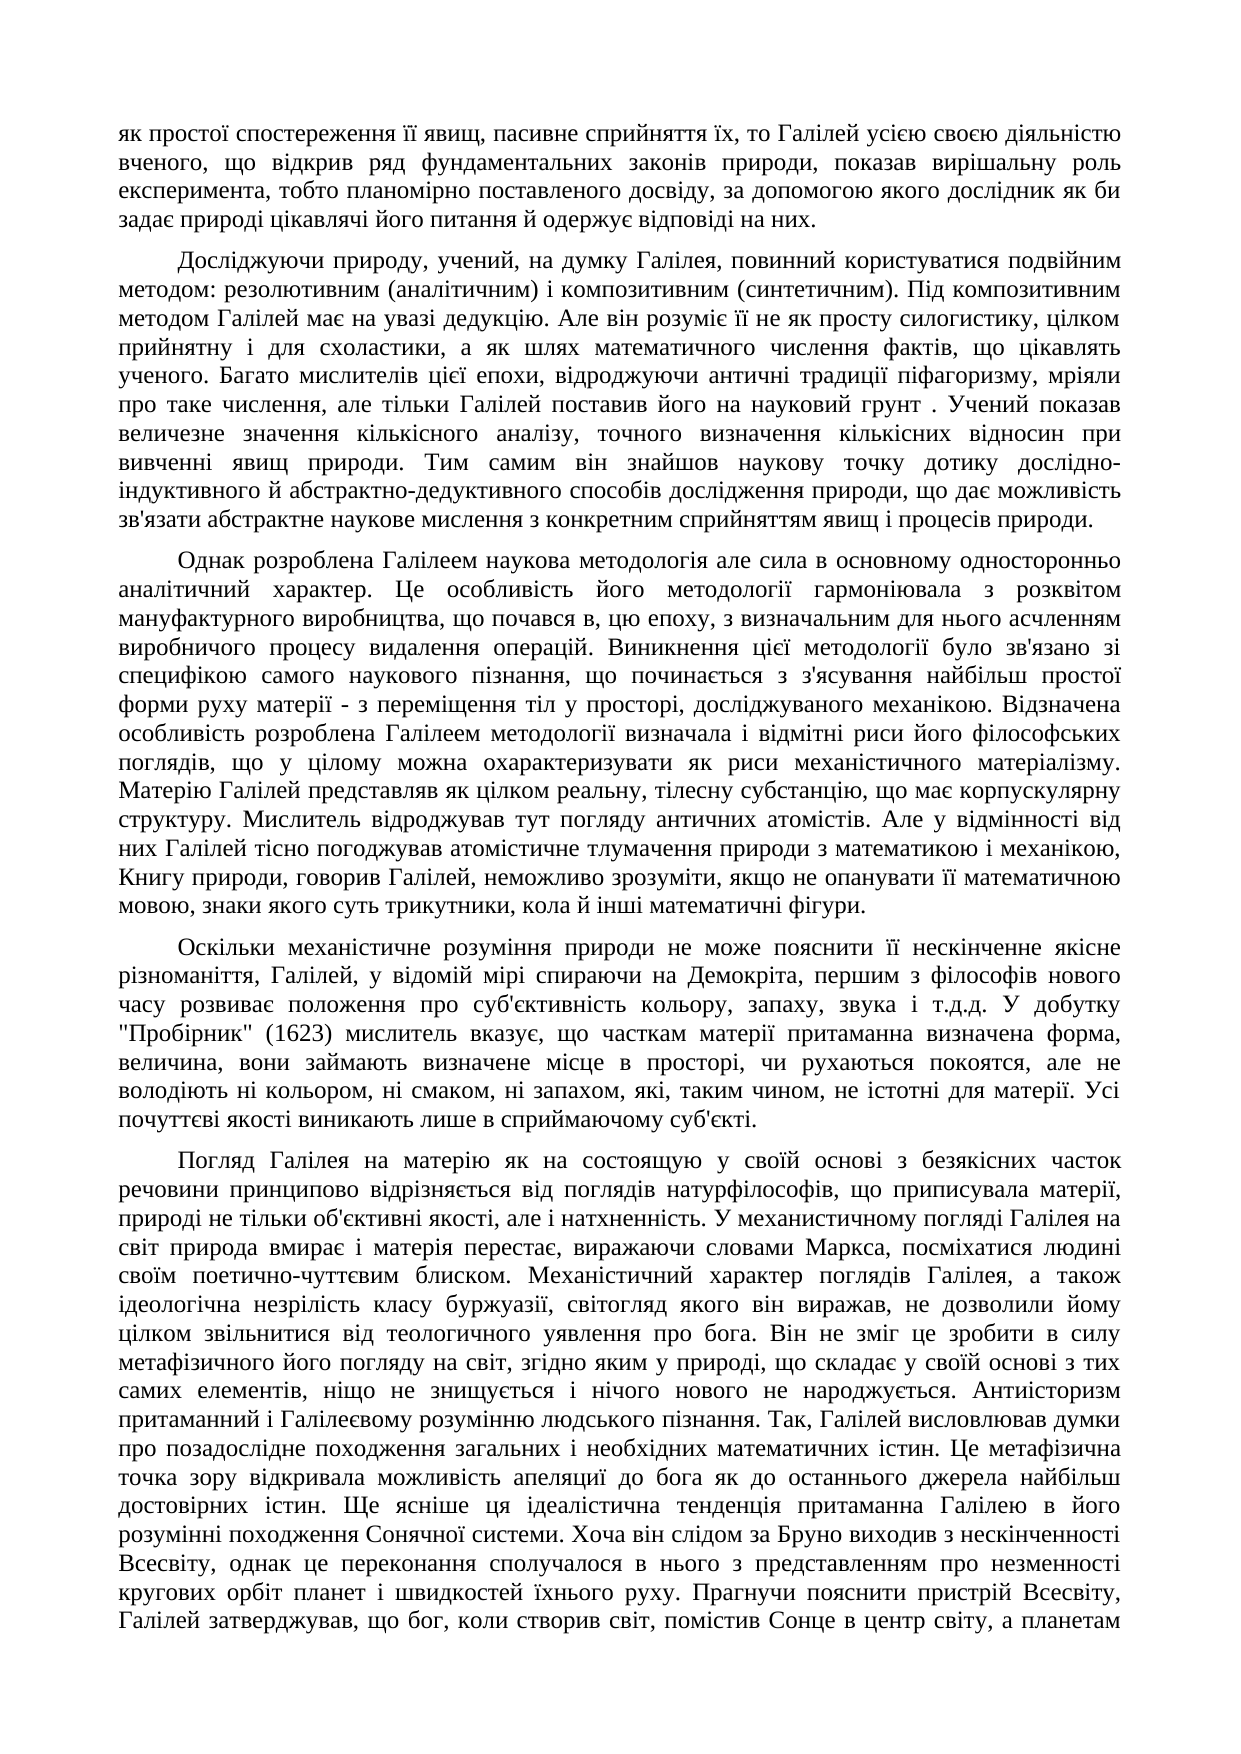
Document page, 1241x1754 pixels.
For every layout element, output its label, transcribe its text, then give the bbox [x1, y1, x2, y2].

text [118, 1146, 1122, 1634]
text Однак розроблена Галілеем наукова методологія але сила в основному односторонньо аналітичний характер. Це особливість його методології гармоніювала з розквітом мануфактурного виробництва, що почався в, цю епоху, з визначальним для нього асчленням виробничого процесу видалення операцій. Виникнення цієї методології було зв'язано зі специфікою самого наукового пізнання, що починається з з'ясування найбільш простої форми руху матерії - з переміщення тіл у просторі, досліджуваного механікою. Відзначена особливість розроблена Галілеем методології визначала і відмітні риси його філософських поглядів, що у цілому можна охарактеризувати як риси механістичного матеріалізму. Матерію Галілей представляв як цілком реальну, тілесну субстанцію, що має корпускулярну структуру. Мислитель відроджував тут погляду античних атомістів. Але у відмінності від них Галілей тісно погоджував атомістичне тлумачення природи з математикою і механікою, Книгу природи, говорив Галілей, неможливо зрозуміти, якщо не опанувати її математичною мовою, знаки якого суть трикутники, кола й інші математичні фігури. [118, 546, 1122, 919]
text Оскільки механістичне розуміння природи не може пояснити її нескінченне якісне різноманіття, Галілей, у відомій мірі спираючи на Демокріта, першим з філософів нового часу розвиває положення про суб'єктивність кольору, запаху, звука і т.д.д. У добутку "Пробірник" (1623) мислитель вказує, що часткам матерії притаманна визначена форма, величина, вони займають визначене місце в просторі, чи рухаються покоятся, але не володіють ні кольором, ні смаком, ні запахом, які, таким чином, не істотні для матерії. Усі почуттєві якості виникають лише в сприймаючому суб'єкті. [118, 932, 1122, 1133]
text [118, 118, 1122, 233]
text Досліджуючи природу, учений, на думку Галілея, повинний користуватися подвійним методом: резолютивним (аналітичним) і композитивним (синтетичним). Під композитивним методом Галілей має на увазі дедукцію. Але він розуміє її не як просту силогистику, цілком прийнятну і для схоластики, а як шлях математичного числення фактів, що цікавлять ученого. Багато мислителів цієї епохи, відроджуючи античні традиції піфагоризму, мріяли про таке числення, але тільки Галілей поставив його на науковий грунт . Учений показав величезне значення кількісного аналізу, точного визначення кількісних відносин при вивченні явищ природи. Тим самим він знайшов наукову точку дотику дослідно-індуктивного й абстрактно-дедуктивного способів дослідження природи, що дає можливість зв'язати абстрактне наукове мислення з конкретним сприйняттям явищ і процесів природи. [118, 246, 1122, 533]
